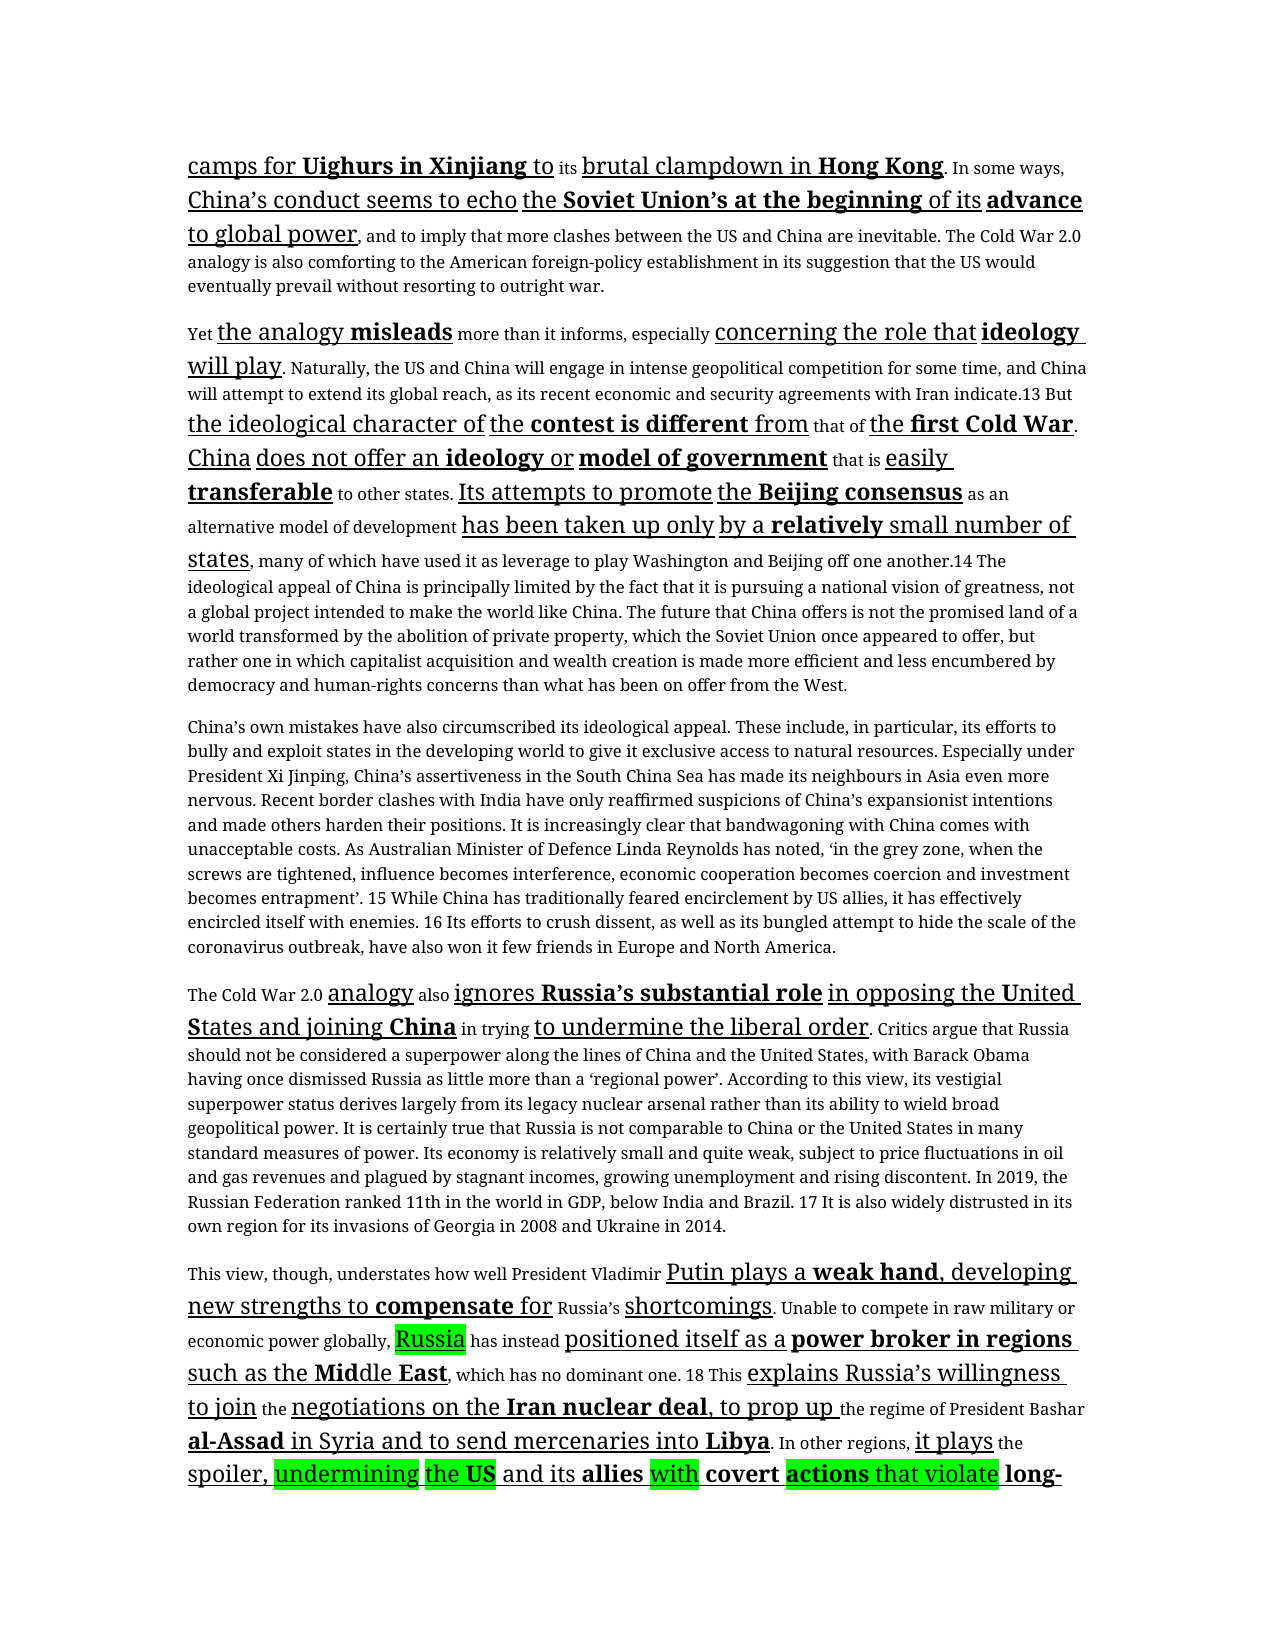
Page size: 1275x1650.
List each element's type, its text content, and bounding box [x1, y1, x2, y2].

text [187, 1256, 1087, 1490]
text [187, 150, 1087, 298]
text Yet the analogy misleads more than it informs, especially concerning the role that ideology will play. Naturally, the US and China will engage in intense geopolitical competition for some time, and China will attempt to extend its global reach, as its recent economic and security agreements with Iran indicate.13 But the ideological character of the contest is different from that of the first Cold War. China does not offer an ideology or model of government that is easily transferable to other states. Its attempts to promote the Beijing consensus as an alternative model of development has been taken up only by a relatively small number of states, many of which have used it as leverage to play Washington and Beijing off one another.14 The ideological appeal of China is principally limited by the fact that it is pursuing a national vision of greatness, not a global project intended to make the world like China. The future that China offers is not the promised land of a world transformed by the abolition of private property, which the Soviet Union once appeared to offer, but rather one in which capitalist acquisition and wealth creation is made more efficient and less encumbered by democracy and human-rights concerns than what has been on offer from the West. [187, 316, 1087, 697]
text The Cold War 2.0 analogy also ignores Russia’s substantial role in opposing the United States and joining China in trying to undermine the liberal order. Critics argue that Russia should not be considered a superpower along the lines of China and the United States, with Barack Obama having once dismissed Russia as little more than a ‘regional power’. According to this view, its vestigial superpower status derives largely from its legacy nuclear arsenal rather than its ability to wield broad geopolitical power. It is certainly true that Russia is not comparable to China or the United States in many standard measures of power. Its economy is relatively small and quite weak, subject to price fluctuations in oil and gas revenues and plagued by stagnant incomes, growing unemployment and rising discontent. In 2019, the Russian Federation ranked 11th in the world in GDP, below India and Brazil. 17 It is also widely distrusted in its own region for its invasions of Georgia in 2008 and Ukraine in 2014. [187, 977, 1087, 1237]
text China’s own mistakes have also circumscribed its ideological appeal. These include, in particular, its efforts to bully and exploit states in the developing world to give it exclusive access to natural resources. Especially under President Xi Jinping, China’s assertiveness in the South China Sea has made its neighbours in Asia even more nervous. Recent border clashes with India have only reaffirmed suspicions of China’s expansionist intentions and made others harden their positions. It is increasingly clear that bandwagoning with China comes with unacceptable costs. As Australian Minister of Defence Linda Reynolds has noted, ‘in the grey zone, when the screws are tightened, influence becomes interference, economic cooperation becomes coercion and investment becomes entrapment’. 15 While China has traditionally feared encirclement by US allies, it has effectively encircled itself with enemies. 16 Its efforts to crush dissent, as well as its bungled attempt to hide the scale of the coronavirus outbreak, have also won it few friends in Europe and North America. [187, 715, 1087, 958]
